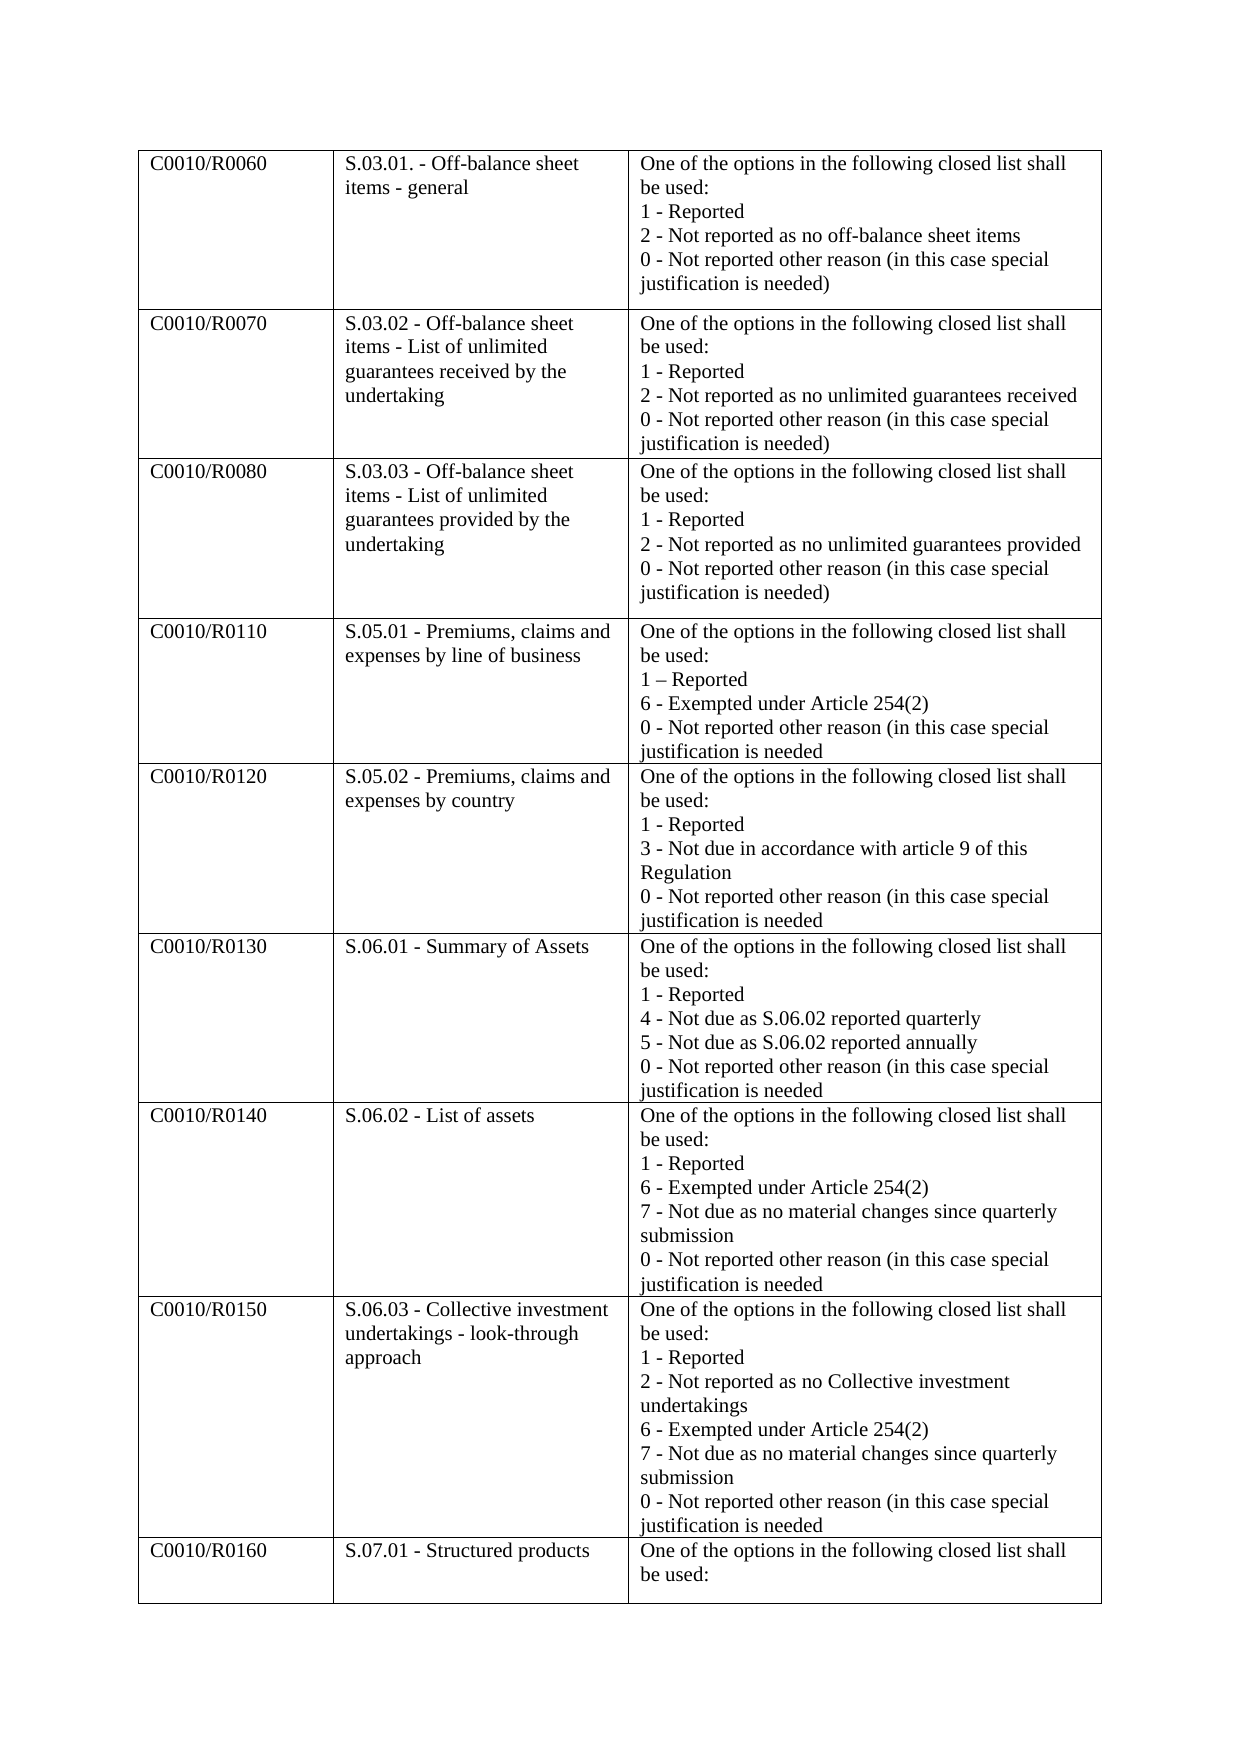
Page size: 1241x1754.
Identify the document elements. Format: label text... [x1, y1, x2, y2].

table_cell C0010/R0130 [139, 934, 333, 1102]
table_cell One of the options in the following closed list shall be used: 1 - Reported 6 - Exempted under Article 254(2) 7 - Not due as no material changes since quarterly submission 0 - Not reported other reason (in this case special justification is needed [629, 1103, 1101, 1296]
table_cell One of the options in the following closed list shall be used: 1 – Reported 6 - Exempted under Article 254(2) 0 - Not reported other reason (in this case special justification is needed [629, 619, 1101, 763]
table_cell One of the options in the following closed list shall be used: 1 - Reported 2 - Not reported as no unlimited guarantees provided 0 - Not reported other reason (in this case special justification is needed) [629, 459, 1101, 618]
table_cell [629, 1538, 1101, 1603]
table_cell One of the options in the following closed list shall be used: 1 - Reported 2 - Not reported as no unlimited guarantees received 0 - Not reported other reason (in this case special justification is needed) [629, 310, 1101, 458]
table_cell C0010/R0140 [139, 1103, 333, 1296]
table_cell S.05.01 - Premiums, claims and expenses by line of business [334, 619, 628, 763]
table_cell One of the options in the following closed list shall be used: 1 - Reported 3 - Not due in accordance with article 9 of this Regulation 0 - Not reported other reason (in this case special justification is needed [629, 764, 1101, 932]
table_cell C0010/R0080 [139, 459, 333, 618]
table_cell S.06.01 - Summary of Assets [334, 934, 628, 1102]
table_cell S.05.02 - Premiums, claims and expenses by country [334, 764, 628, 932]
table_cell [334, 1538, 628, 1603]
table_cell C0010/R0110 [139, 619, 333, 763]
table_cell C0010/R0070 [139, 310, 333, 458]
table_cell S.03.01. - Off-balance sheet items - general [334, 151, 628, 309]
table_cell One of the options in the following closed list shall be used: 1 - Reported 2 - Not reported as no off-balance sheet items 0 - Not reported other reason (in this case special justification is needed) [629, 151, 1101, 309]
table_cell C0010/R0160 [139, 1538, 333, 1603]
table_cell C0010/R0120 [139, 764, 333, 932]
table_cell S.03.03 - Off-balance sheet items - List of unlimited guarantees provided by the undertaking [334, 459, 628, 618]
table_cell S.06.03 - Collective investment undertakings - look-through approach [334, 1297, 628, 1537]
table_cell S.06.02 - List of assets [334, 1103, 628, 1296]
table_cell One of the options in the following closed list shall be used: 1 - Reported 4 - Not due as S.06.02 reported quarterly 5 - Not due as S.06.02 reported annually 0 - Not reported other reason (in this case special justification is needed [629, 934, 1101, 1102]
table_cell C0010/R0060 [139, 151, 333, 309]
table_cell C0010/R0150 [139, 1297, 333, 1537]
table_cell One of the options in the following closed list shall be used: 1 - Reported 2 - Not reported as no Collective investment undertakings 6 - Exempted under Article 254(2) 7 - Not due as no material changes since quarterly submission 0 - Not reported other reason (in this case special justification is needed [629, 1297, 1101, 1537]
table_cell S.03.02 - Off-balance sheet items - List of unlimited guarantees received by the undertaking [334, 310, 628, 458]
